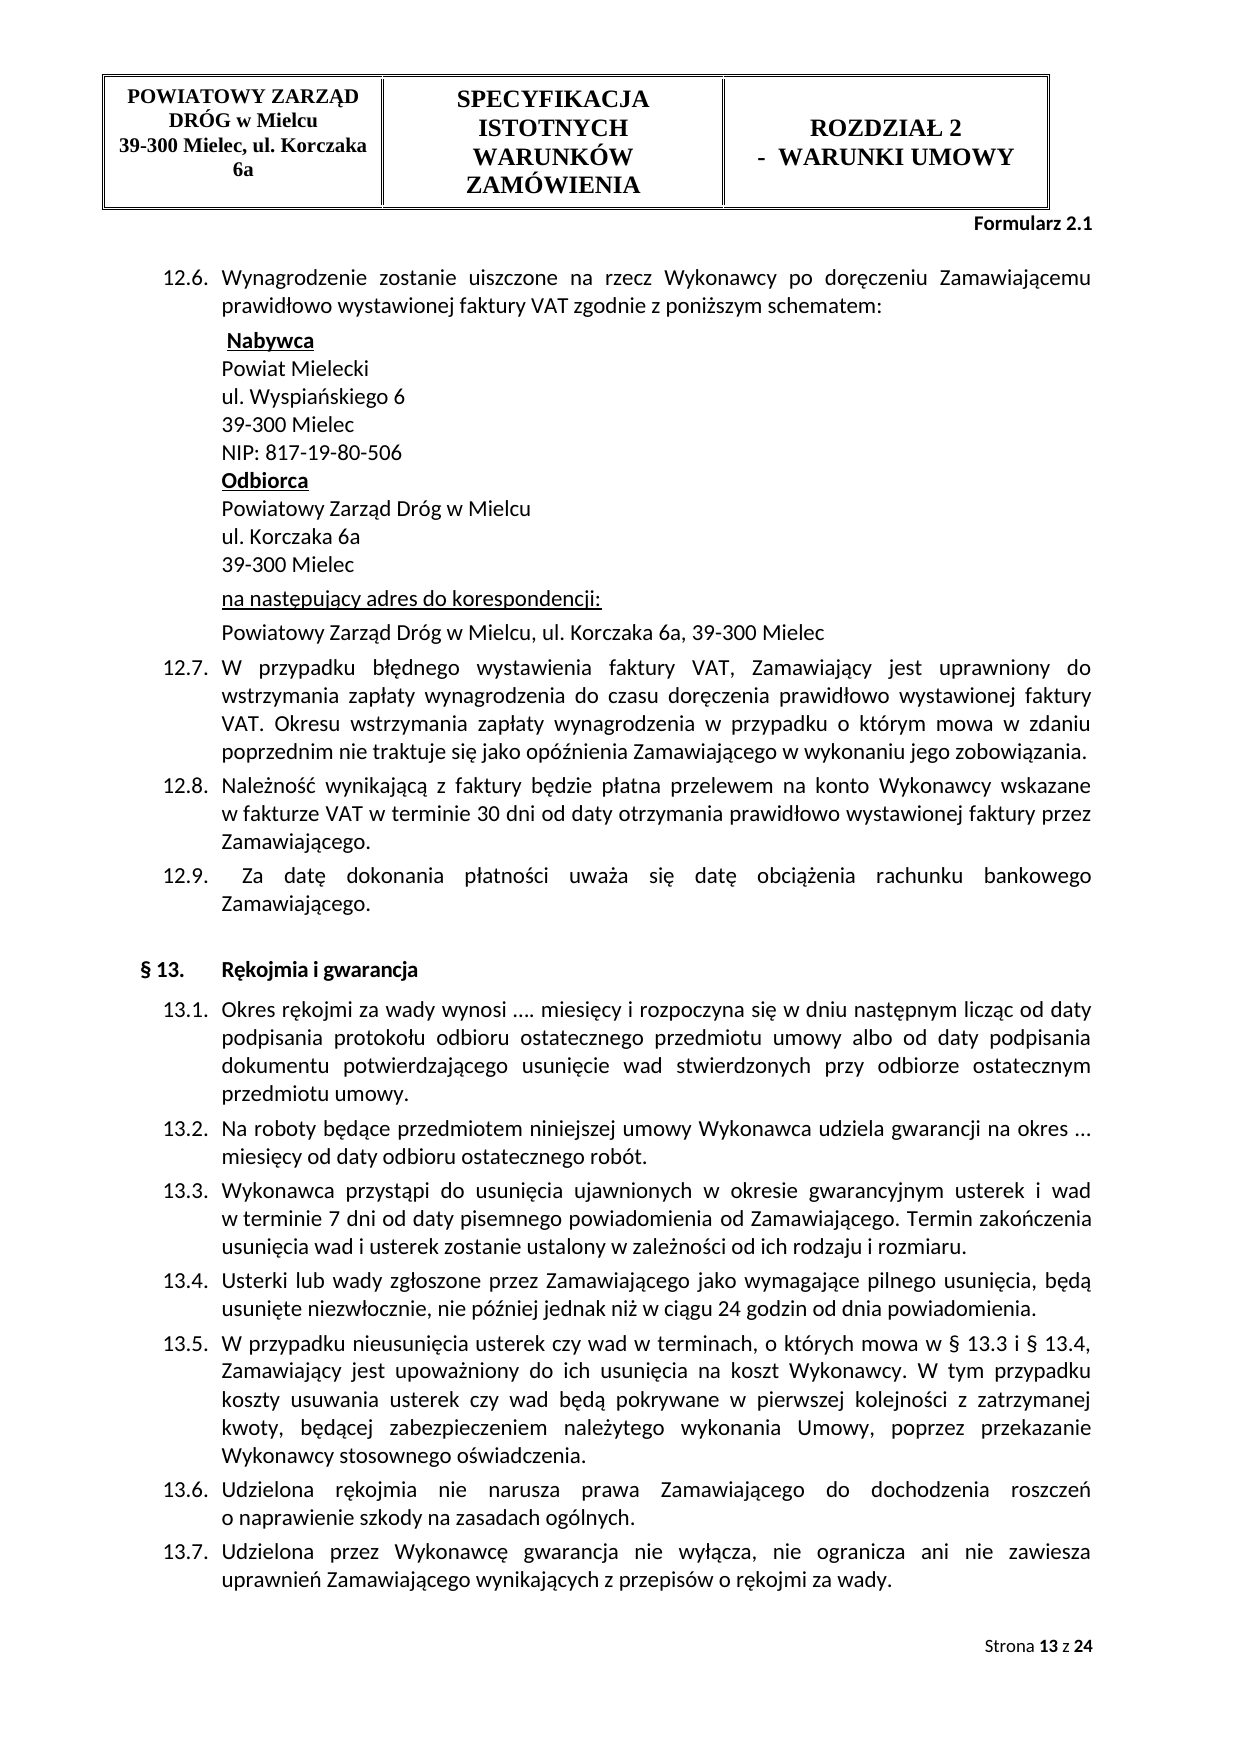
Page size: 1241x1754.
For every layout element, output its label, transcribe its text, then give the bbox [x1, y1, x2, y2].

subtitle Na roboty będące przedmiotem niniejszej umowy Wykonawca udziela gwarancji na okres … miesięcy od daty odbioru ostatecznego robót. [162, 1114, 1093, 1170]
text ul. Wyspiańskiego 6 [192, 382, 1093, 410]
text Powiatowy Zarząd Dróg w Mielcu [192, 494, 1093, 522]
text 39-300 Mielec [192, 410, 1093, 438]
text Odbiorca [192, 466, 1093, 494]
subtitle Należność wynikającą z faktury będzie płatna przelewem na konto Wykonawcy wskazane w fakturze VAT w terminie 30 dni od daty otrzymania prawidłowo wystawionej faktury przez Zamawiającego. [162, 771, 1093, 855]
text ul. Korczaka 6a [192, 522, 1093, 550]
text NIP: 817-19-80-506 [192, 438, 1093, 466]
text Powiat Mielecki [192, 354, 1093, 382]
subtitle Wykonawca przystąpi do usunięcia ujawnionych w okresie gwarancyjnym usterek i wad w terminie 7 dni od daty pisemnego powiadomienia od Zamawiającego. Termin zakończenia usunięcia wad i usterek zostanie ustalony w zależności od ich rodzaju i rozmiaru. [162, 1176, 1093, 1260]
subtitle Rękojmia i gwarancja [162, 955, 1093, 983]
subtitle W przypadku błędnego wystawienia faktury VAT, Zamawiający jest uprawniony do wstrzymania zapłaty wynagrodzenia do czasu doręczenia prawidłowo wystawionej faktury VAT. Okresu wstrzymania zapłaty wynagrodzenia w przypadku o którym mowa w zdaniu poprzednim nie traktuje się jako opóźnienia Zamawiającego w wykonaniu jego zobowiązania. [162, 653, 1093, 765]
subtitle Usterki lub wady zgłoszone przez Zamawiającego jako wymagające pilnego usunięcia, będą usunięte niezwłocznie, nie później jednak niż w ciągu 24 godzin od dnia powiadomienia. [162, 1266, 1093, 1322]
subtitle Udzielona rękojmia nie narusza prawa Zamawiającego do dochodzenia roszczeń o naprawienie szkody na zasadach ogólnych. [162, 1475, 1093, 1531]
text na następujący adres do korespondencji: [221, 584, 1093, 612]
subtitle Wynagrodzenie zostanie uiszczone na rzecz Wykonawcy po doręczeniu Zamawiającemu prawidłowo wystawionej faktury VAT zgodnie z poniższym schematem: [162, 263, 1093, 319]
subtitle W przypadku nieusunięcia usterek czy wad w terminach, o których mowa w § 13.3 i § 13.4, Zamawiający jest upoważniony do ich usunięcia na koszt Wykonawcy. W tym przypadku koszty usuwania usterek czy wad będą pokrywane w pierwszej kolejności z zatrzymanej kwoty, będącej zabezpieczeniem należytego wykonania Umowy, poprzez przekazanie Wykonawcy stosownego oświadczenia. [162, 1329, 1093, 1469]
subtitle Za datę dokonania płatności uważa się datę obciążenia rachunku bankowego Zamawiającego. [162, 861, 1093, 917]
subtitle Powiatowy Zarząd Dróg w Mielcu, ul. Korczaka 6a, 39-300 Mielec [221, 618, 1093, 646]
subtitle Okres rękojmi za wady wynosi …. miesięcy i rozpoczyna się w dniu następnym licząc od daty podpisania protokołu odbioru ostatecznego przedmiotu umowy albo od daty podpisania dokumentu potwierdzającego usunięcie wad stwierdzonych przy odbiorze ostatecznym przedmiotu umowy. [162, 995, 1093, 1107]
text 39-300 Mielec [192, 550, 1093, 578]
subtitle Udzielona przez Wykonawcę gwarancja nie wyłącza, nie ogranicza ani nie zawiesza uprawnień Zamawiającego wynikających z przepisów o rękojmi za wady. [162, 1537, 1093, 1593]
text Nabywca [192, 326, 1093, 354]
